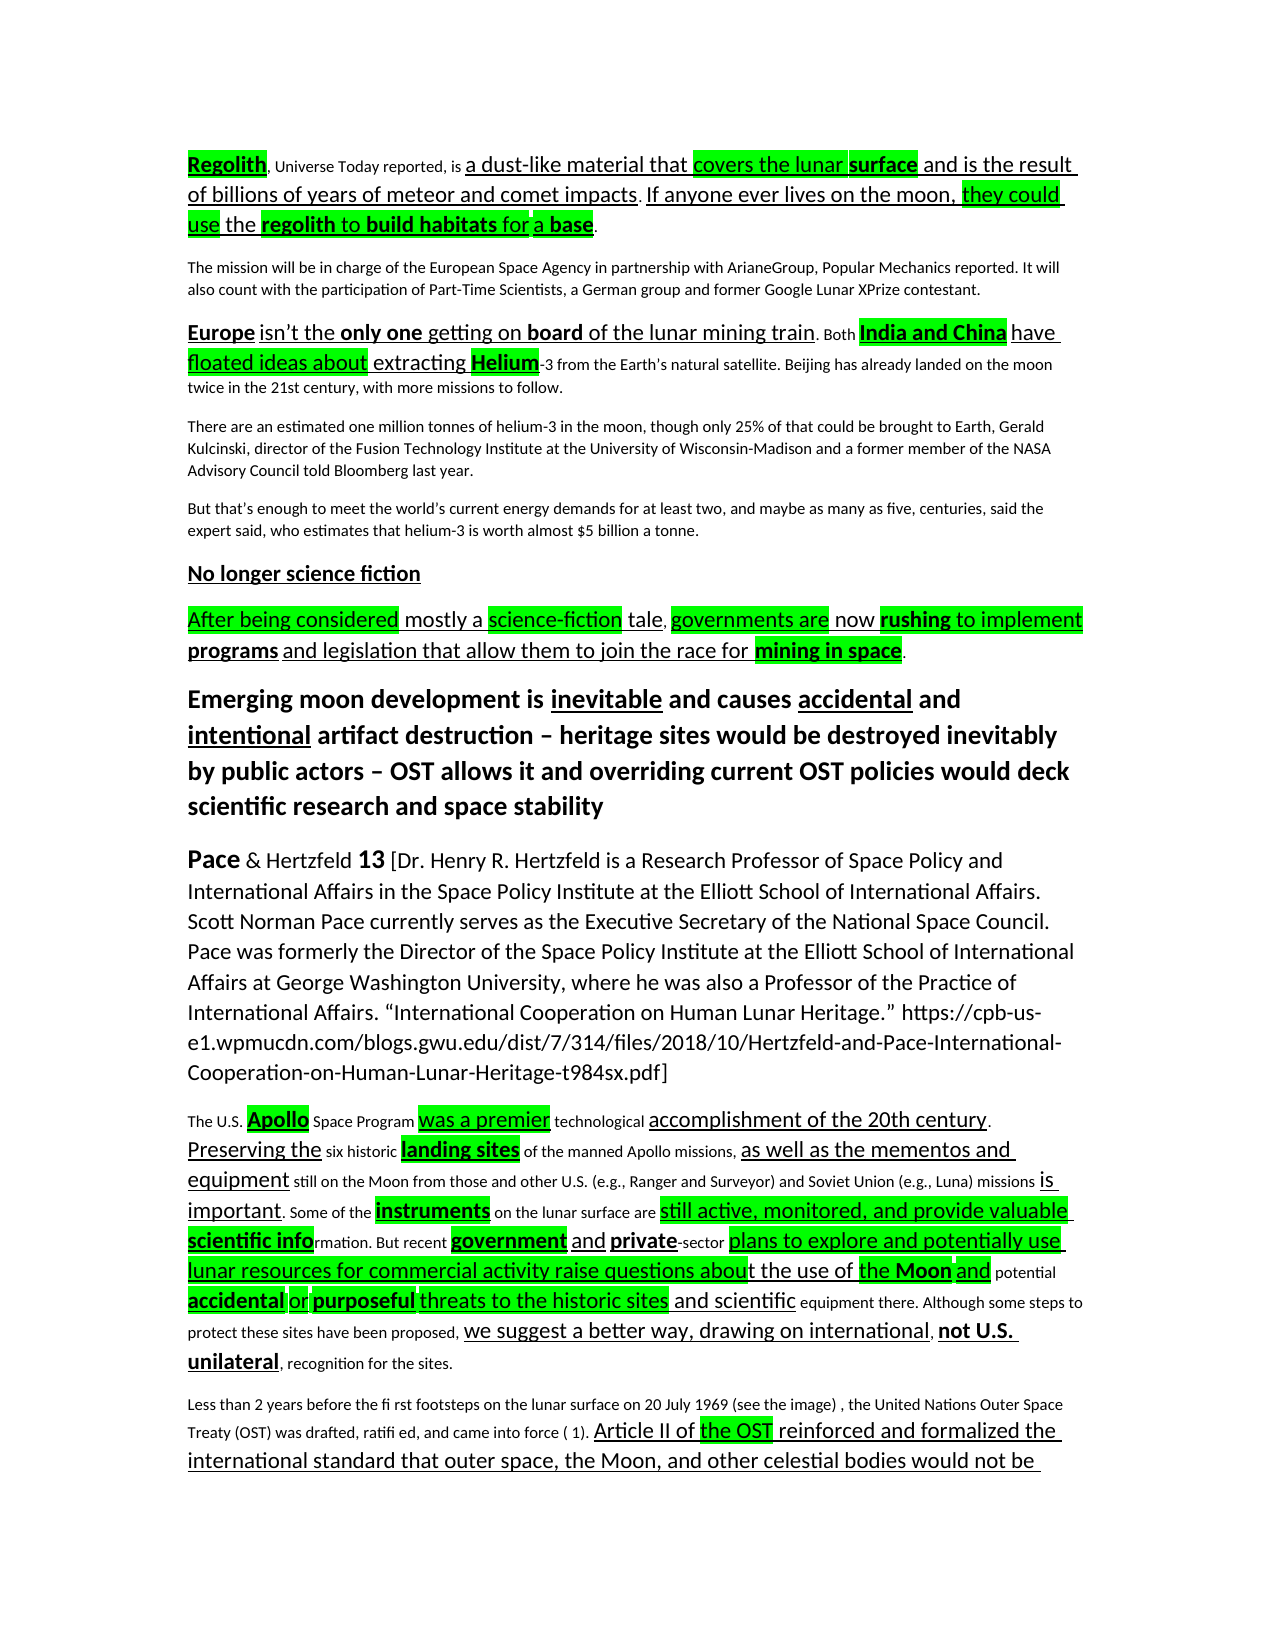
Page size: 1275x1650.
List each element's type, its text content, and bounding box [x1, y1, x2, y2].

text The U.S. Apollo Space Program was a premier technological accomplishment of the 20th century. Preserving the six historic landing sites of the manned Apollo missions, as well as the mementos and equipment still on the Moon from those and other U.S. (e.g., Ranger and Surveyor) and Soviet Union (e.g., Luna) missions is important. Some of the instruments on the lunar surface are still active, monitored, and provide valuable scientific information. But recent government and private-sector plans to explore and potentially use lunar resources for commercial activity raise questions about the use of the Moon and potential accidental or purposeful threats to the historic sites and scientific equipment there. Although some steps to protect these sites have been proposed, we suggest a better way, drawing on international, not U.S. unilateral, recognition for the sites. [187, 1105, 1087, 1375]
subtitle Emerging moon development is inevitable and causes accidental and intentional artifact destruction – heritage sites would be destroyed inevitably by public actors – OST allows it and overriding current OST policies would deck scientific research and space stability [187, 683, 1087, 823]
text Europe isn’t the only one getting on board of the lunar mining train. Both India and China have floated ideas about extracting Helium-3 from the Earth’s natural satellite. Beijing has already landed on the moon twice in the 21st century, with more missions to follow. [187, 318, 1087, 398]
text After being considered mostly a science-fiction tale, governments are now rushing to implement programs and legislation that allow them to join the race for mining in space. [187, 606, 1087, 664]
text But that’s enough to meet the world’s current energy demands for at least two, and maybe as many as five, centuries, said the expert said, who estimates that helium-3 is worth almost $5 billion a tonne. [187, 498, 1087, 541]
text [187, 1394, 1087, 1474]
text The mission will be in charge of the European Space Agency in partnership with ArianeGroup, Popular Mechanics reported. It will also count with the participation of Part-Time Scientists, a German group and former Google Lunar XPrize contestant. [187, 257, 1087, 299]
text Pace & Hertzfeld 13 [Dr. Henry R. Hertzfeld is a Research Professor of Space Policy and International Affairs in the Space Policy Institute at the Elliott School of International Affairs. Scott Norman Pace currently serves as the Executive Secretary of the National Space Council. Pace was formerly the Director of the Space Policy Institute at the Elliott School of International Affairs at George Washington University, where he was also a Professor of the Practice of International Affairs. “International Cooperation on Human Lunar Heritage.” https://cpb-us-e1.wpmucdn.com/blogs.gwu.edu/dist/7/314/files/2018/10/Hertzfeld-and-Pace-International-Cooperation-on-Human-Lunar-Heritage-t984sx.pdf] [187, 842, 1087, 1086]
text Regolith, Universe Today reported, is a dust-like material that covers the lunar surface and is the result of billions of years of meteor and comet impacts. If anyone ever lives on the moon, they could use the regolith to build habitats for a base. [187, 150, 1087, 238]
text No longer science fiction [187, 559, 1087, 587]
text There are an estimated one million tonnes of helium-3 in the moon, though only 25% of that could be brought to Earth, Gerald Kulcinski, director of the Fusion Technology Institute at the University of Wisconsin-Madison and a former member of the NASA Advisory Council told Bloomberg last year. [187, 416, 1087, 480]
